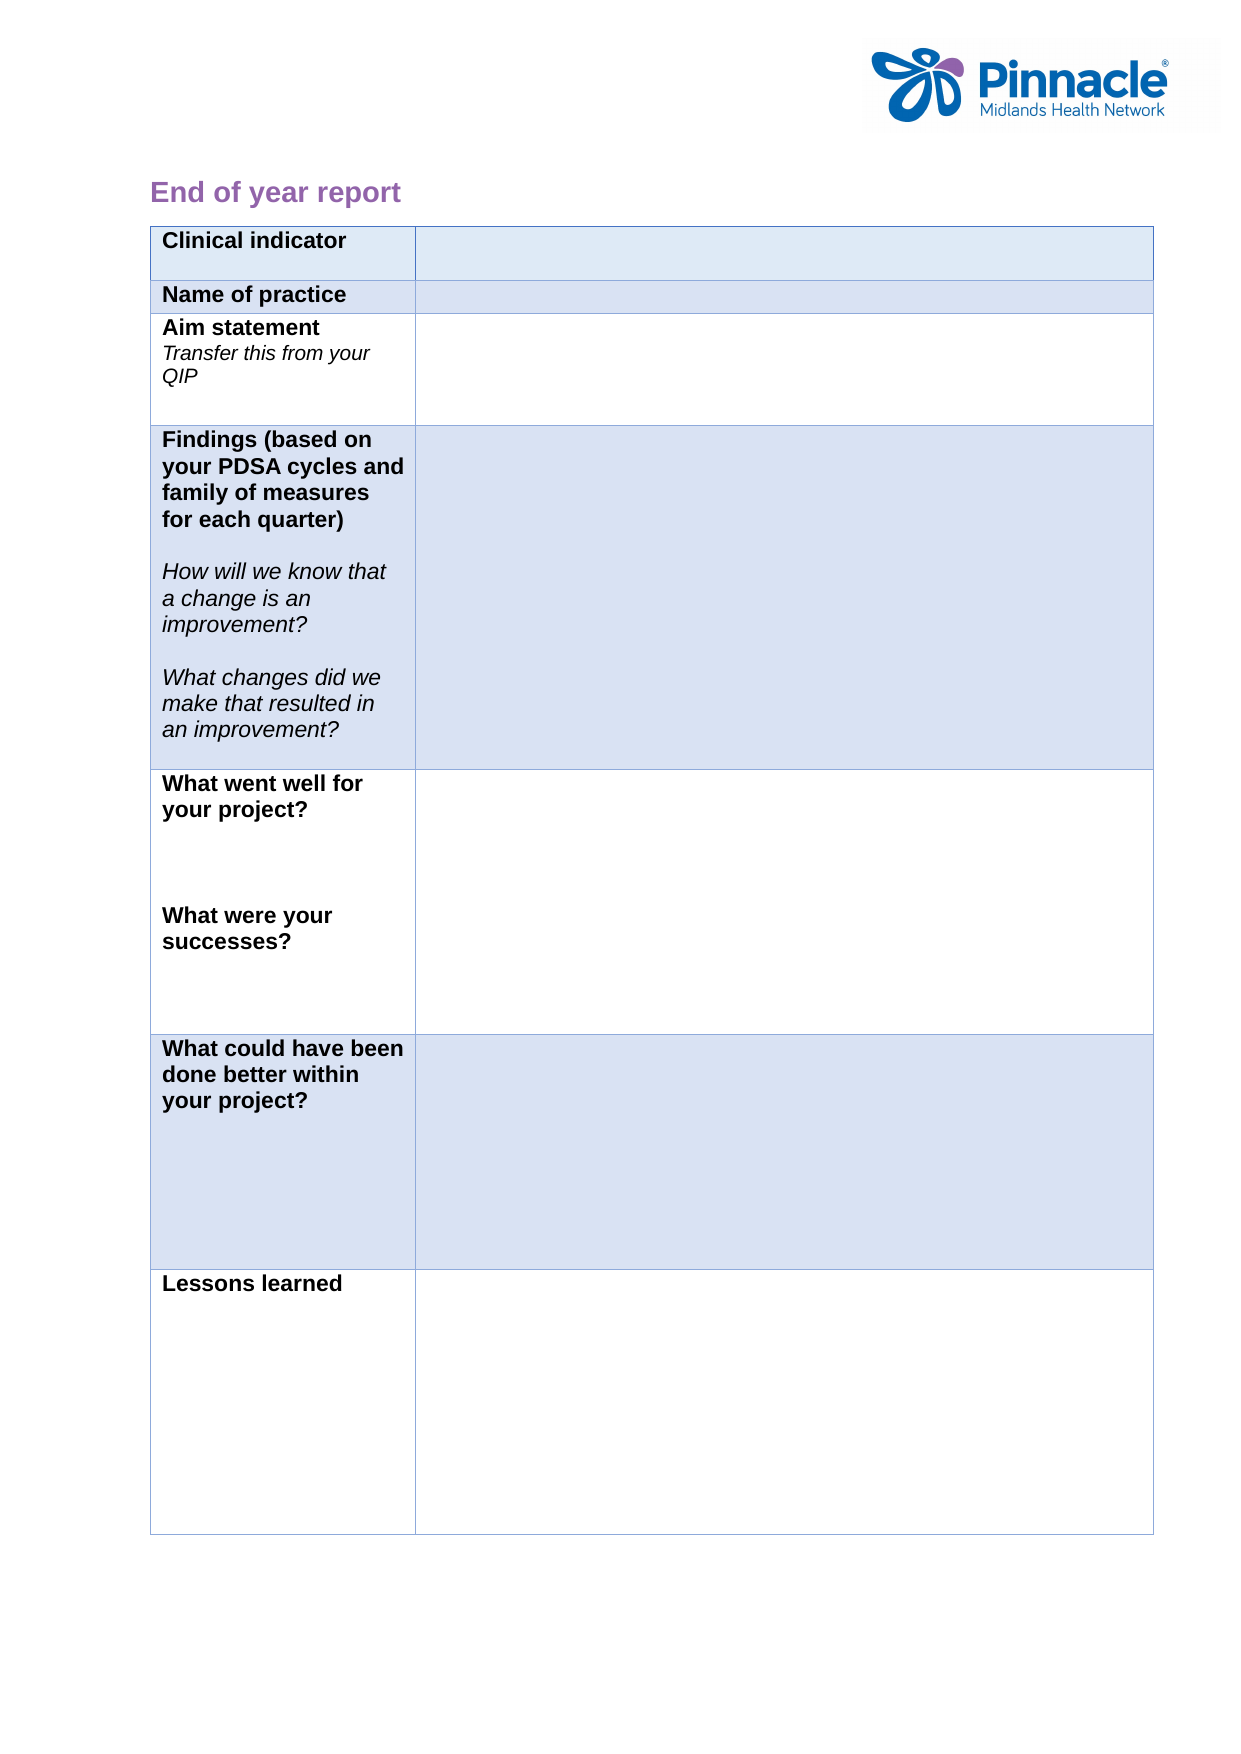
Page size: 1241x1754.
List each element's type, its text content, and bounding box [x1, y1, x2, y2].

picture [861, 38, 1221, 133]
table_cell Findings (based on your PDSA cycles and family of measures for each quarter) How will we know that a change is an improvement? What changes did we make that resulted in an improvement? [151, 426, 415, 769]
table_cell [416, 314, 1153, 425]
subtitle End of year report [150, 175, 1090, 208]
table_cell What went well for your project? What were your successes? [151, 770, 415, 1034]
table_cell [416, 770, 1153, 1034]
table_cell Lessons learned [151, 1270, 415, 1533]
table_cell Name of practice [151, 281, 415, 313]
table_cell [416, 1035, 1153, 1269]
table_cell [416, 1270, 1153, 1533]
table_header [416, 227, 1153, 280]
table_cell [416, 281, 1153, 313]
table_header Clinical indicator [151, 227, 415, 280]
table_cell What could have been done better within your project? [151, 1035, 415, 1269]
table_cell Aim statement Transfer this from your QIP [151, 314, 415, 425]
table_cell [416, 426, 1153, 769]
